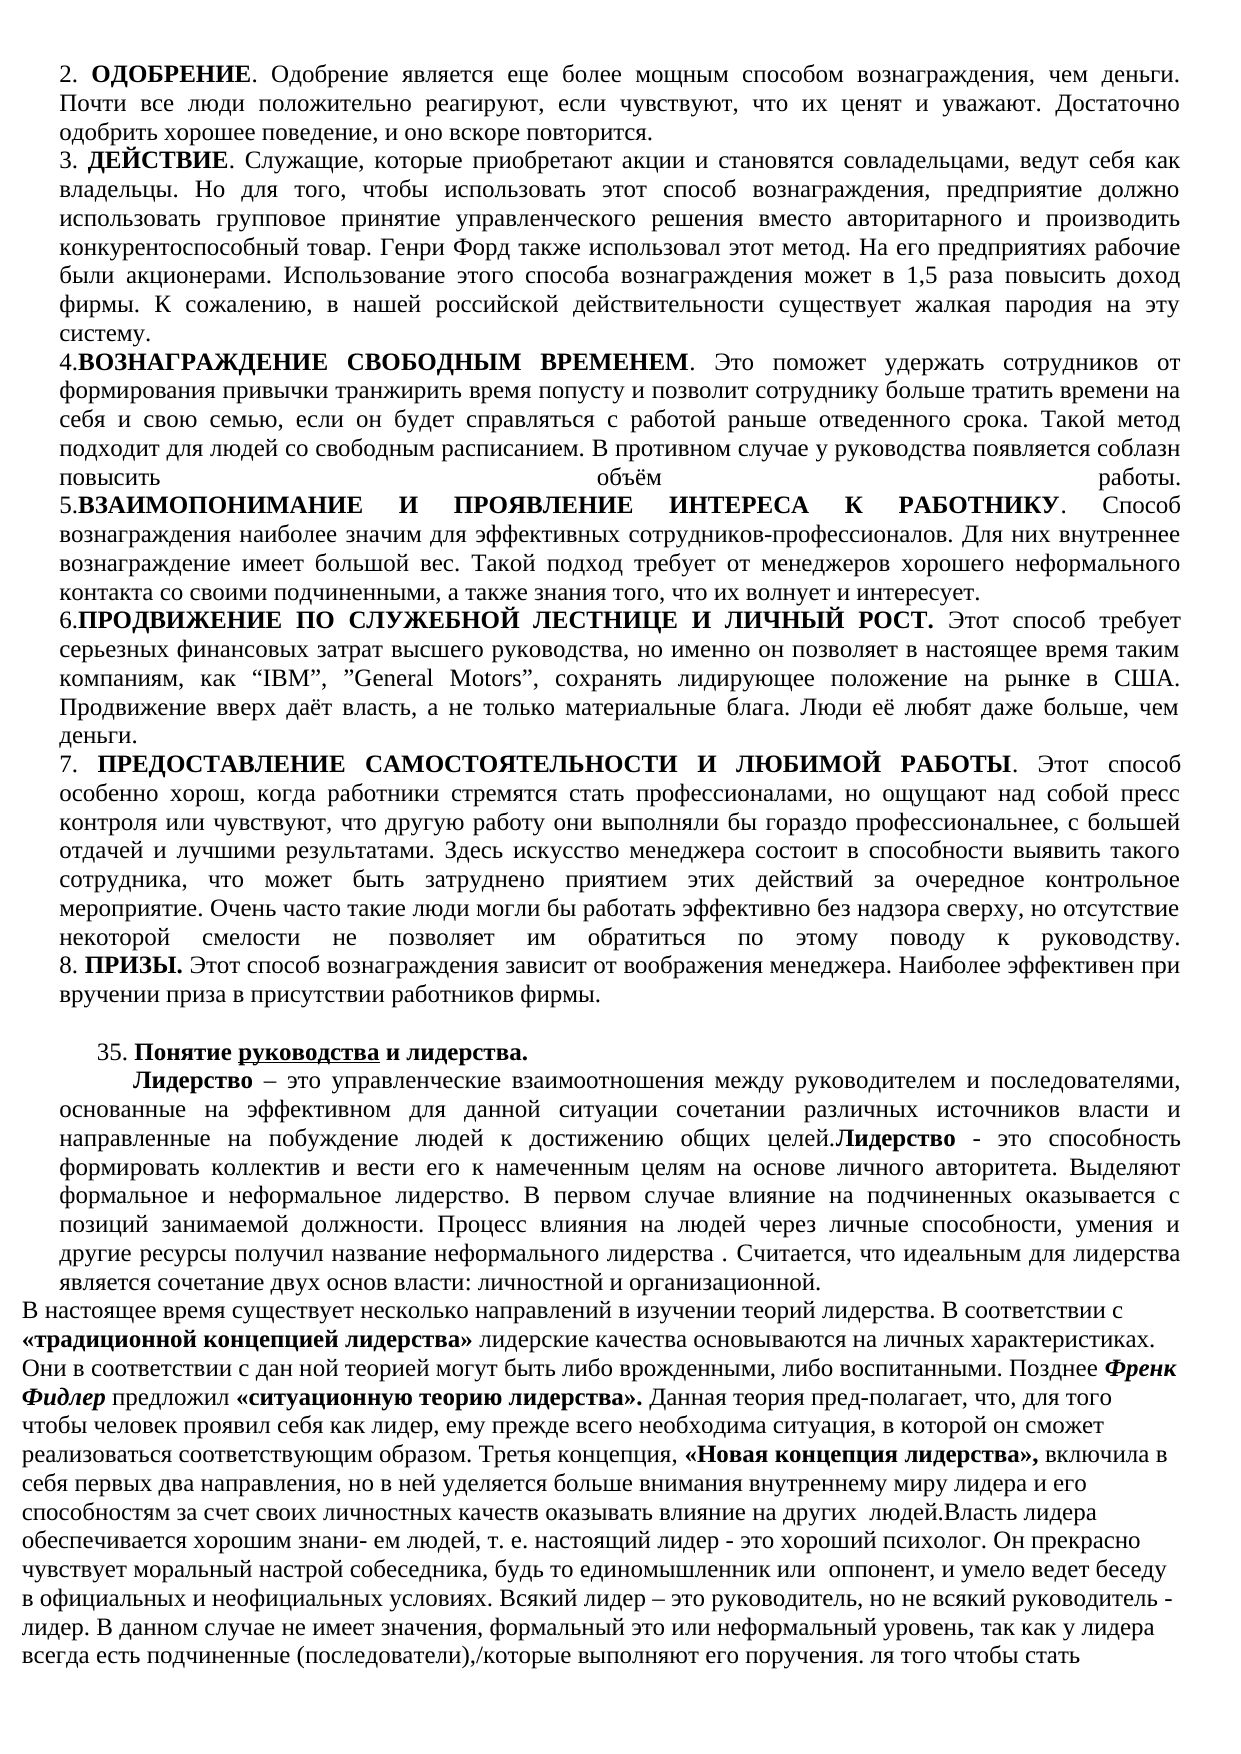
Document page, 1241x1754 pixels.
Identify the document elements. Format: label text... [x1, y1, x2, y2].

text 6.ПРОДВИЖЕНИЕ ПО СЛУЖЕБНОЙ ЛЕСТНИЦЕ И ЛИЧНЫЙ РОСТ. Этот способ требует серьезных финансовых затрат высшего руководства, но именно он позволяет в настоящее время таким компаниям, как “IBM”, ”General Motors”, сохранять лидирующее положение на рынке в США. Продвижение вверх даёт власть, а не только материальные блага. Люди её любят даже больше, чем деньги. [59, 605, 1181, 749]
text Лидерство – это управленческие взаимоотношения между руководителем и последователями, основанные на эффективном для данной ситуации сочетании различных источников власти и направленные на побуждение людей к достижению общих целей.Лидерство - это способность формировать коллектив и вести его к намеченным целям на основе личного авторитета. Выделяют формальное и неформальное лидерство. В первом случае влияние на подчиненных оказывается с позиций занимаемой должности. Процесс влияния на людей через личные способности, умения и другие ресурсы получил название неформального лидерства . Считается, что идеальным для лидерства является сочетание двух основ власти: личностной и организационной. [59, 1065, 1181, 1295]
text 7. ПРЕДОСТАВЛЕНИЕ САМОСТОЯТЕЛЬНОСТИ И ЛЮБИМОЙ РАБОТЫ. Этот способ особенно хорош, когда работники стремятся стать профессионалами, но ощущают над собой пресс контроля или чувствуют, что другую работу они выполняли бы гораздо профессиональнее, с большей отдачей и лучшими результатами. Здесь искусство менеджера состоит в способности выявить такого сотрудника, что может быть затруднено приятием этих действий за очередное контрольное мероприятие. Очень часто такие люди могли бы работать эффективно без надзора сверху, но отсутствие некоторой смелости не позволяет им обратиться по этому поводу к руководству. 8. ПРИЗЫ. Этот способ вознаграждения зависит от воображения менеджера. Наиболее эффективен при вручении приза в присутствии работников фирмы. [59, 749, 1181, 1008]
text 2. ОДОБРЕНИЕ. Одобрение является еще более мощным способом вознаграждения, чем деньги. Почти все люди положительно реагируют, если чувствуют, что их ценят и уважают. Достаточно одобрить хорошее поведение, и оно вскоре повторится. [59, 59, 1181, 145]
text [22, 1295, 1181, 1669]
text 4.ВОЗНАГРАЖДЕНИЕ СВОБОДНЫМ ВРЕМЕНЕМ. Это поможет удержать сотрудников от формирования привычки транжирить время попусту и позволит сотруднику больше тратить времени на себя и свою семью, если он будет справляться с работой раньше отведенного срока. Такой метод подходит для людей со свободным расписанием. В противном случае у руководства появляется соблазн повысить объём работы. 5.ВЗАИМОПОНИМАНИЕ И ПРОЯВЛЕНИЕ ИНТЕРЕСА К РАБОТНИКУ. Способ вознаграждения наиболее значим для эффективных сотрудников-профессионалов. Для них внутреннее вознаграждение имеет большой вес. Такой подход требует от менеджеров хорошего неформального контакта со своими подчиненными, а также знания того, что их волнует и интересует. [59, 347, 1181, 605]
list Понятие руководства и лидерства. [97, 1037, 1181, 1065]
text 3. ДЕЙСТВИЕ. Служащие, которые приобретают акции и становятся совладельцами, ведут себя как владельцы. Но для того, чтобы использовать этот способ вознаграждения, предприятие должно использовать групповое принятие управленческого решения вместо авторитарного и производить конкурентоспособный товар. Генри Форд также использовал этот метод. На его предприятиях рабочие были акционерами. Использование этого способа вознаграждения может в 1,5 раза повысить доход фирмы. К сожалению, в нашей российской действительности существует жалкая пародия на эту систему. [59, 145, 1181, 347]
